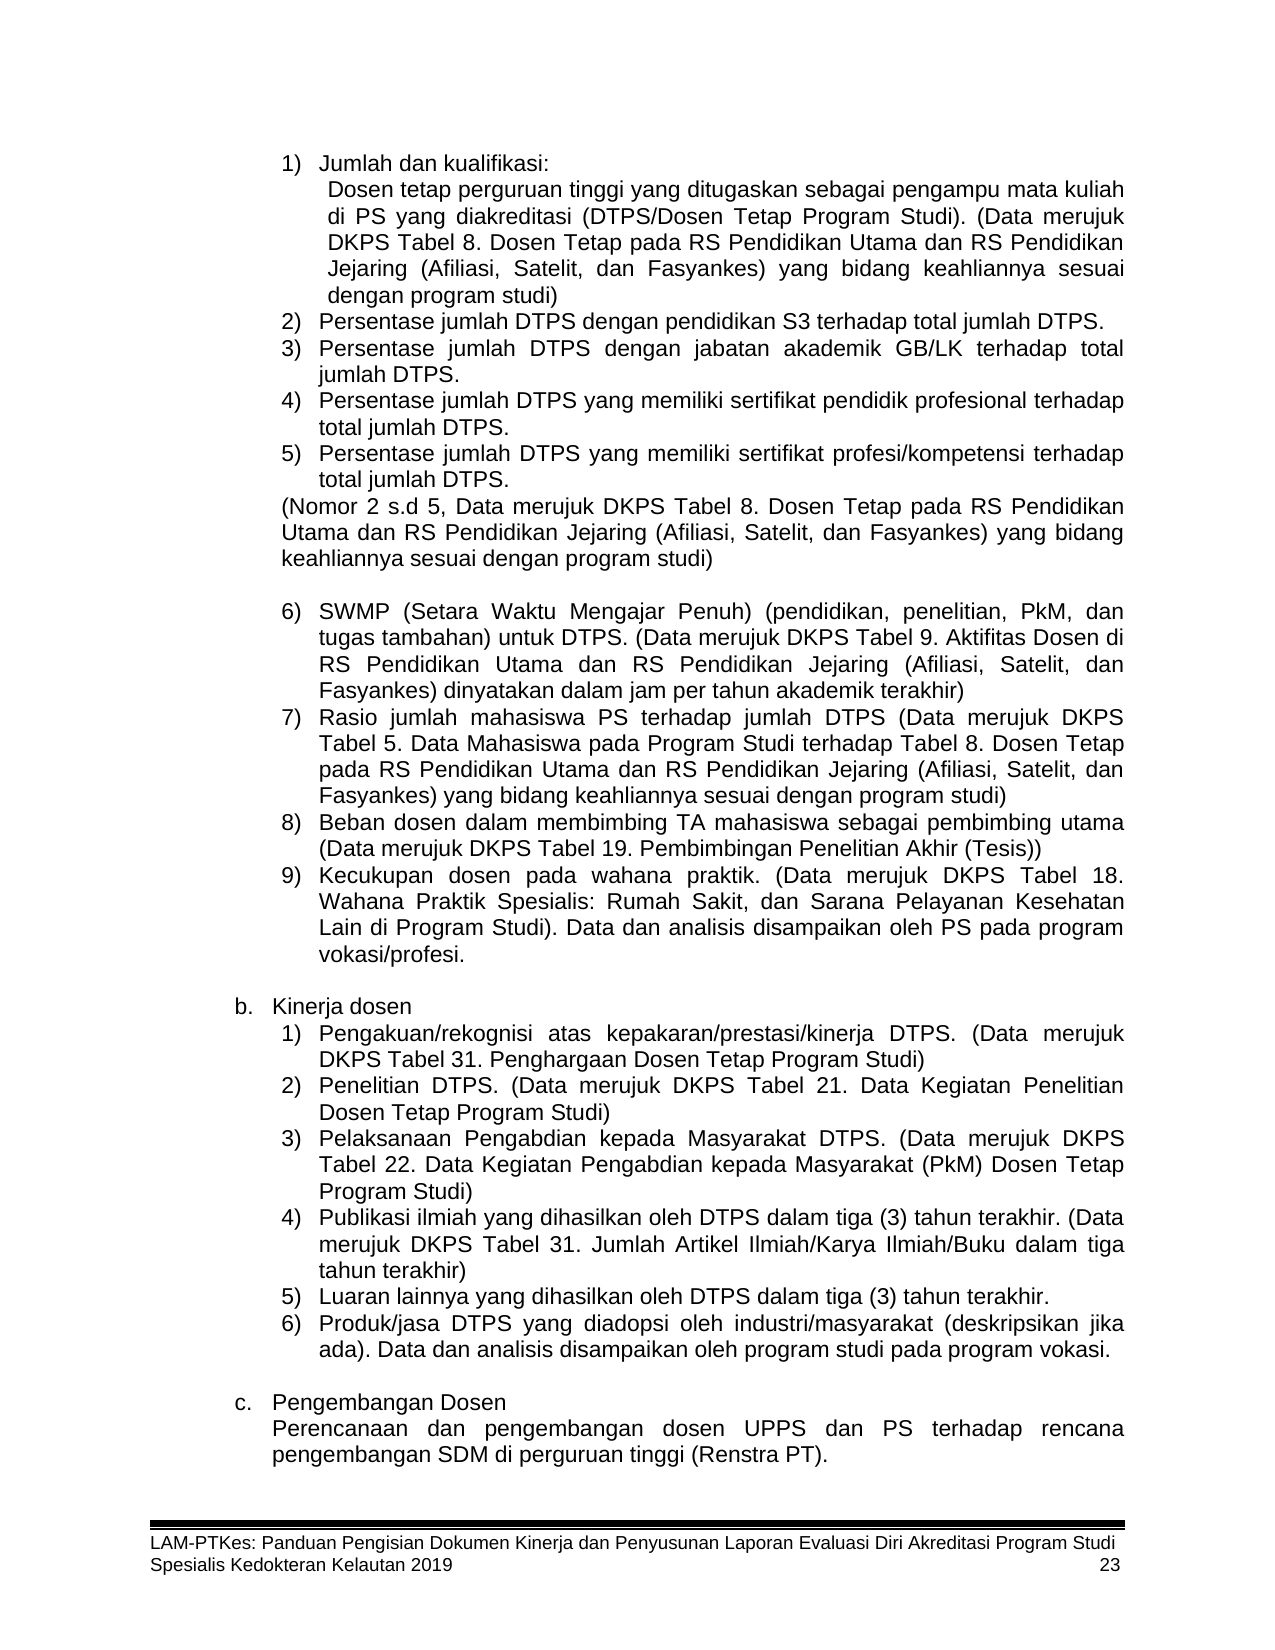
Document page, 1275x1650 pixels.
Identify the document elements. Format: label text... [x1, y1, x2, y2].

text Perencanaan dan pengembangan dosen UPPS dan PS terhadap rencana pengembangan SDM di perguruan tinggi (Renstra PT). [272, 1415, 1125, 1468]
list Penelitian DTPS. (Data merujuk DKPS Tabel 21. Data Kegiatan Penelitian Dosen Tetap Program Studi) [281, 1072, 1125, 1125]
list Jumlah dan kualifikasi: [281, 150, 1125, 176]
list Beban dosen dalam membimbing TA mahasiswa sebagai pembimbing utama (Data merujuk DKPS Tabel 19. Pembimbingan Penelitian Akhir (Tesis)) [281, 809, 1125, 862]
list Persentase jumlah DTPS yang memiliki sertifikat profesi/kompetensi terhadap total jumlah DTPS. [281, 440, 1125, 493]
list Pelaksanaan Pengabdian kepada Masyarakat DTPS. (Data merujuk DKPS Tabel 22. Data Kegiatan Pengabdian kepada Masyarakat (PkM) Dosen Tetap Program Studi) [281, 1125, 1125, 1204]
list Produk/jasa DTPS yang diadopsi oleh industri/masyarakat (deskripsikan jika ada). Data dan analisis disampaikan oleh program studi pada program vokasi. [281, 1309, 1125, 1362]
list Kinerja dosen [234, 993, 1125, 1020]
list Luaran lainnya yang dihasilkan oleh DTPS dalam tiga (3) tahun terakhir. [281, 1283, 1125, 1309]
list Pengakuan/rekognisi atas kepakaran/prestasi/kinerja DTPS. (Data merujuk DKPS Tabel 31. Penghargaan Dosen Tetap Program Studi) [281, 1020, 1125, 1072]
text Dosen tetap perguruan tinggi yang ditugaskan sebagai pengampu mata kuliah di PS yang diakreditasi (DTPS/Dosen Tetap Program Studi). (Data merujuk DKPS Tabel 8. Dosen Tetap pada RS Pendidikan Utama dan RS Pendidikan Jejaring (Afiliasi, Satelit, dan Fasyankes) yang bidang keahliannya sesuai dengan program studi) [327, 176, 1125, 308]
list Persentase jumlah DTPS dengan pendidikan S3 terhadap total jumlah DTPS. [281, 308, 1125, 334]
list Publikasi ilmiah yang dihasilkan oleh DTPS dalam tiga (3) tahun terakhir. (Data merujuk DKPS Tabel 31. Jumlah Artikel Ilmiah/Karya Ilmiah/Buku dalam tiga tahun terakhir) [281, 1204, 1125, 1283]
list Pengembangan Dosen [234, 1389, 1125, 1415]
list Persentase jumlah DTPS yang memiliki sertifikat pendidik profesional terhadap total jumlah DTPS. [281, 387, 1125, 440]
list SWMP (Setara Waktu Mengajar Penuh) (pendidikan, penelitian, PkM, dan tugas tambahan) untuk DTPS. (Data merujuk DKPS Tabel 9. Aktifitas Dosen di RS Pendidikan Utama dan RS Pendidikan Jejaring (Afiliasi, Satelit, dan Fasyankes) dinyatakan dalam jam per tahun akademik terakhir) [281, 598, 1125, 703]
text (Nomor 2 s.d 5, Data merujuk DKPS Tabel 8. Dosen Tetap pada RS Pendidikan Utama dan RS Pendidikan Jejaring (Afiliasi, Satelit, dan Fasyankes) yang bidang keahliannya sesuai dengan program studi) [281, 493, 1125, 572]
list Rasio jumlah mahasiswa PS terhadap jumlah DTPS (Data merujuk DKPS Tabel 5. Data Mahasiswa pada Program Studi terhadap Tabel 8. Dosen Tetap pada RS Pendidikan Utama dan RS Pendidikan Jejaring (Afiliasi, Satelit, dan Fasyankes) yang bidang keahliannya sesuai dengan program studi) [281, 703, 1125, 809]
list Persentase jumlah DTPS dengan jabatan akademik GB/LK terhadap total jumlah DTPS. [281, 334, 1125, 387]
list Kecukupan dosen pada wahana praktik. (Data merujuk DKPS Tabel 18. Wahana Praktik Spesialis: Rumah Sakit, dan Sarana Pelayanan Kesehatan Lain di Program Studi). Data dan analisis disampaikan oleh PS pada program vokasi/profesi. [281, 862, 1125, 967]
